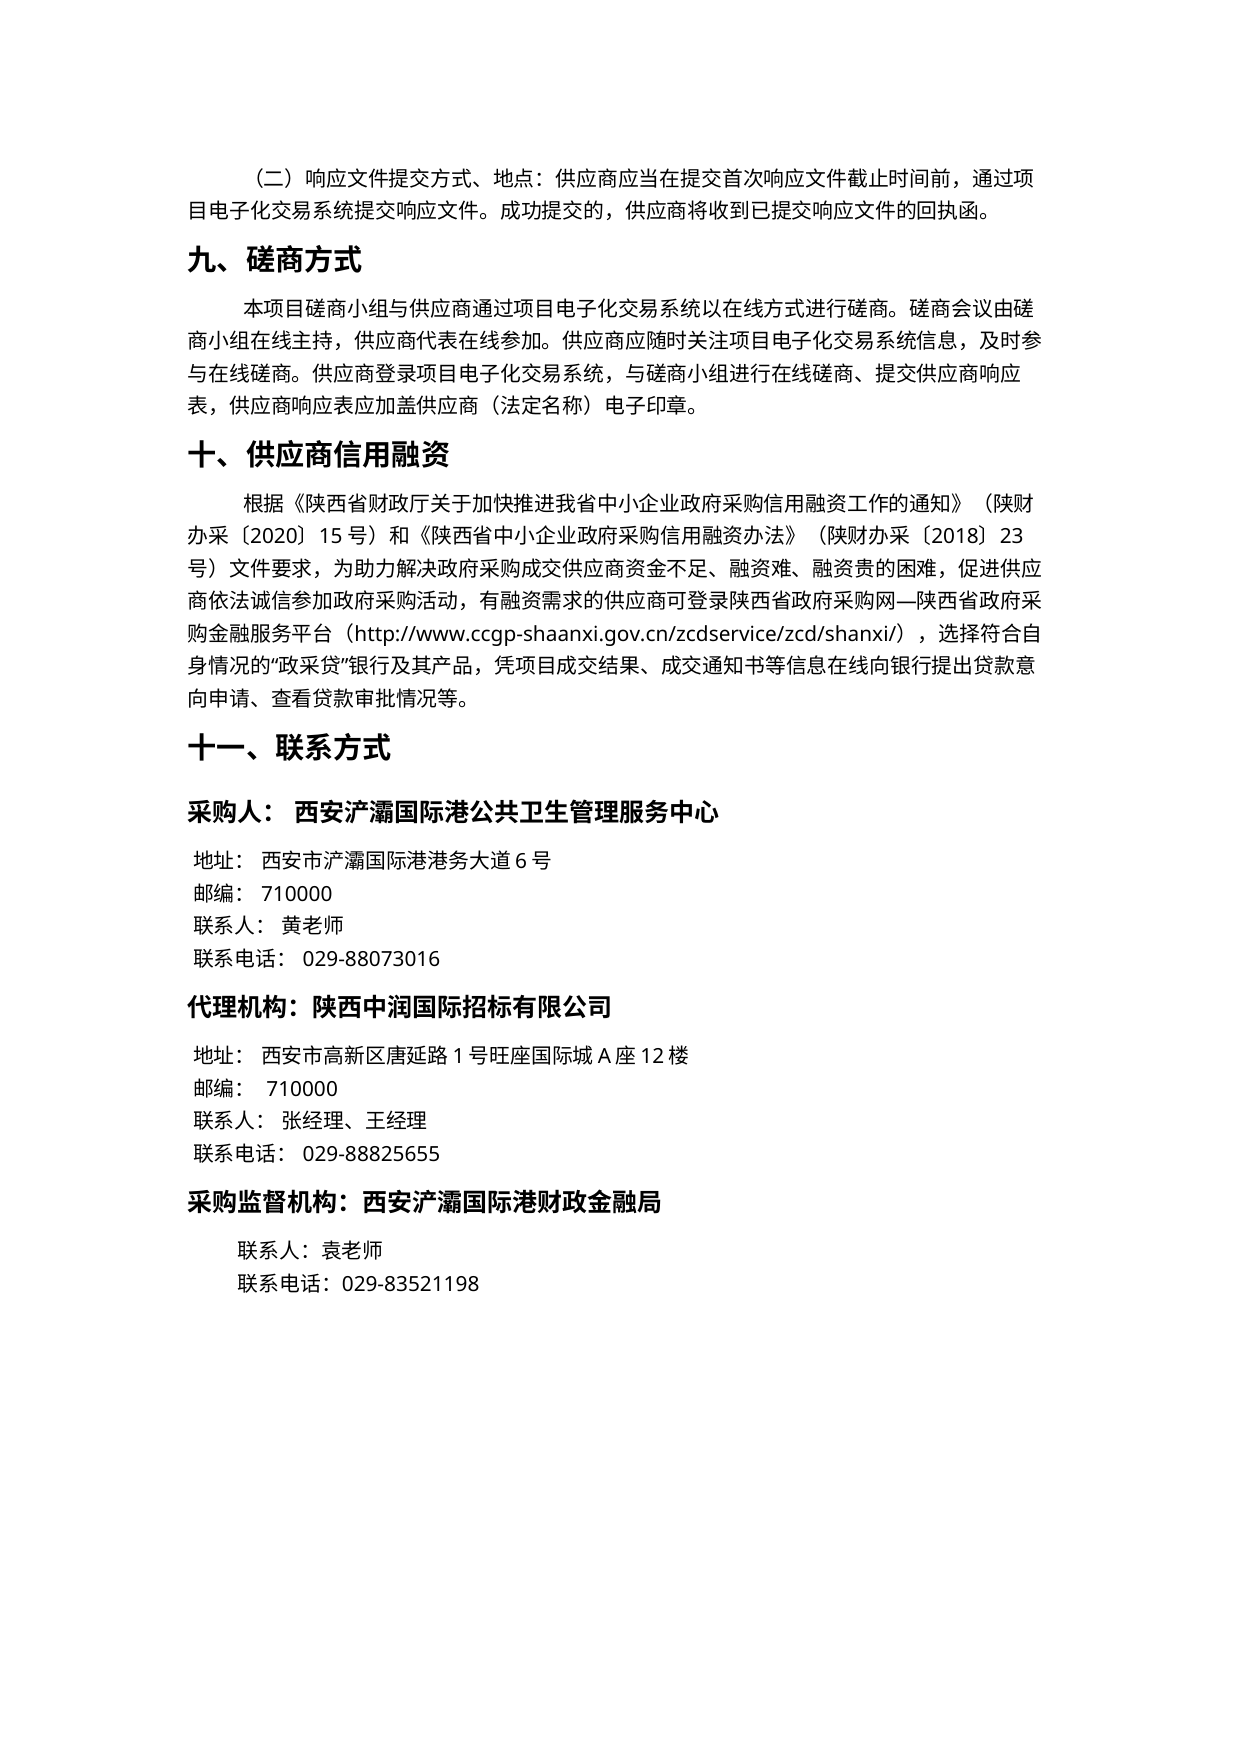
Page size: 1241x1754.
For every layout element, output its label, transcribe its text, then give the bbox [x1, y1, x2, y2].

text 联系人： 黄老师 [187, 909, 1053, 942]
text 联系人： 张经理、王经理 [187, 1104, 1053, 1137]
text 代理机构：陕西中润国际招标有限公司 [187, 974, 1053, 1039]
text 联系人：袁老师 [187, 1234, 1053, 1267]
text 地址： 西安市浐灞国际港港务大道6号 [187, 844, 1053, 877]
text （二）响应文件提交方式、地点：供应商应当在提交首次响应文件截止时间前，通过项目电子化交易系统提交响应文件。成功提交的，供应商将收到已提交响应文件的回执函。 [187, 162, 1053, 227]
text 联系电话：029-83521198 [187, 1267, 1053, 1299]
text 联系电话： 029-88073016 [187, 942, 1053, 974]
text 九、磋商方式 [187, 227, 1053, 292]
text 邮编： 710000 [187, 1072, 1053, 1104]
text 采购监督机构：西安浐灞国际港财政金融局 [187, 1169, 1053, 1234]
text 地址： 西安市高新区唐延路1号旺座国际城A座12楼 [187, 1039, 1053, 1072]
text 十一、联系方式 [187, 714, 1053, 779]
text 十、供应商信用融资 [187, 422, 1053, 487]
text 本项目磋商小组与供应商通过项目电子化交易系统以在线方式进行磋商。磋商会议由磋商小组在线主持，供应商代表在线参加。供应商应随时关注项目电子化交易系统信息，及时参与在线磋商。供应商登录项目电子化交易系统，与磋商小组进行在线磋商、提交供应商响应表，供应商响应表应加盖供应商（法定名称）电子印章。 [187, 292, 1053, 422]
text 采购人： 西安浐灞国际港公共卫生管理服务中心 [187, 779, 1053, 844]
text 根据《陕西省财政厅关于加快推进我省中小企业政府采购信用融资工作的通知》（陕财办采〔2020〕15 号）和《陕西省中小企业政府采购信用融资办法》（陕财办采〔2018〕23 号）文件要求，为助力解决政府采购成交供应商资金不足、融资难、融资贵的困难，促进供应商依法诚信参加政府采购活动，有融资需求的供应商可登录陕西省政府采购网—陕西省政府采购金融服务平台（http://www.ccgp-shaanxi.gov.cn/zcdservice/zcd/shanxi/），选择符合自身情况的“政采贷”银行及其产品，凭项目成交结果、成交通知书等信息在线向银行提出贷款意向申请、查看贷款审批情况等。 [187, 487, 1053, 714]
text 邮编： 710000 [187, 877, 1053, 909]
text 联系电话： 029-88825655 [187, 1137, 1053, 1169]
